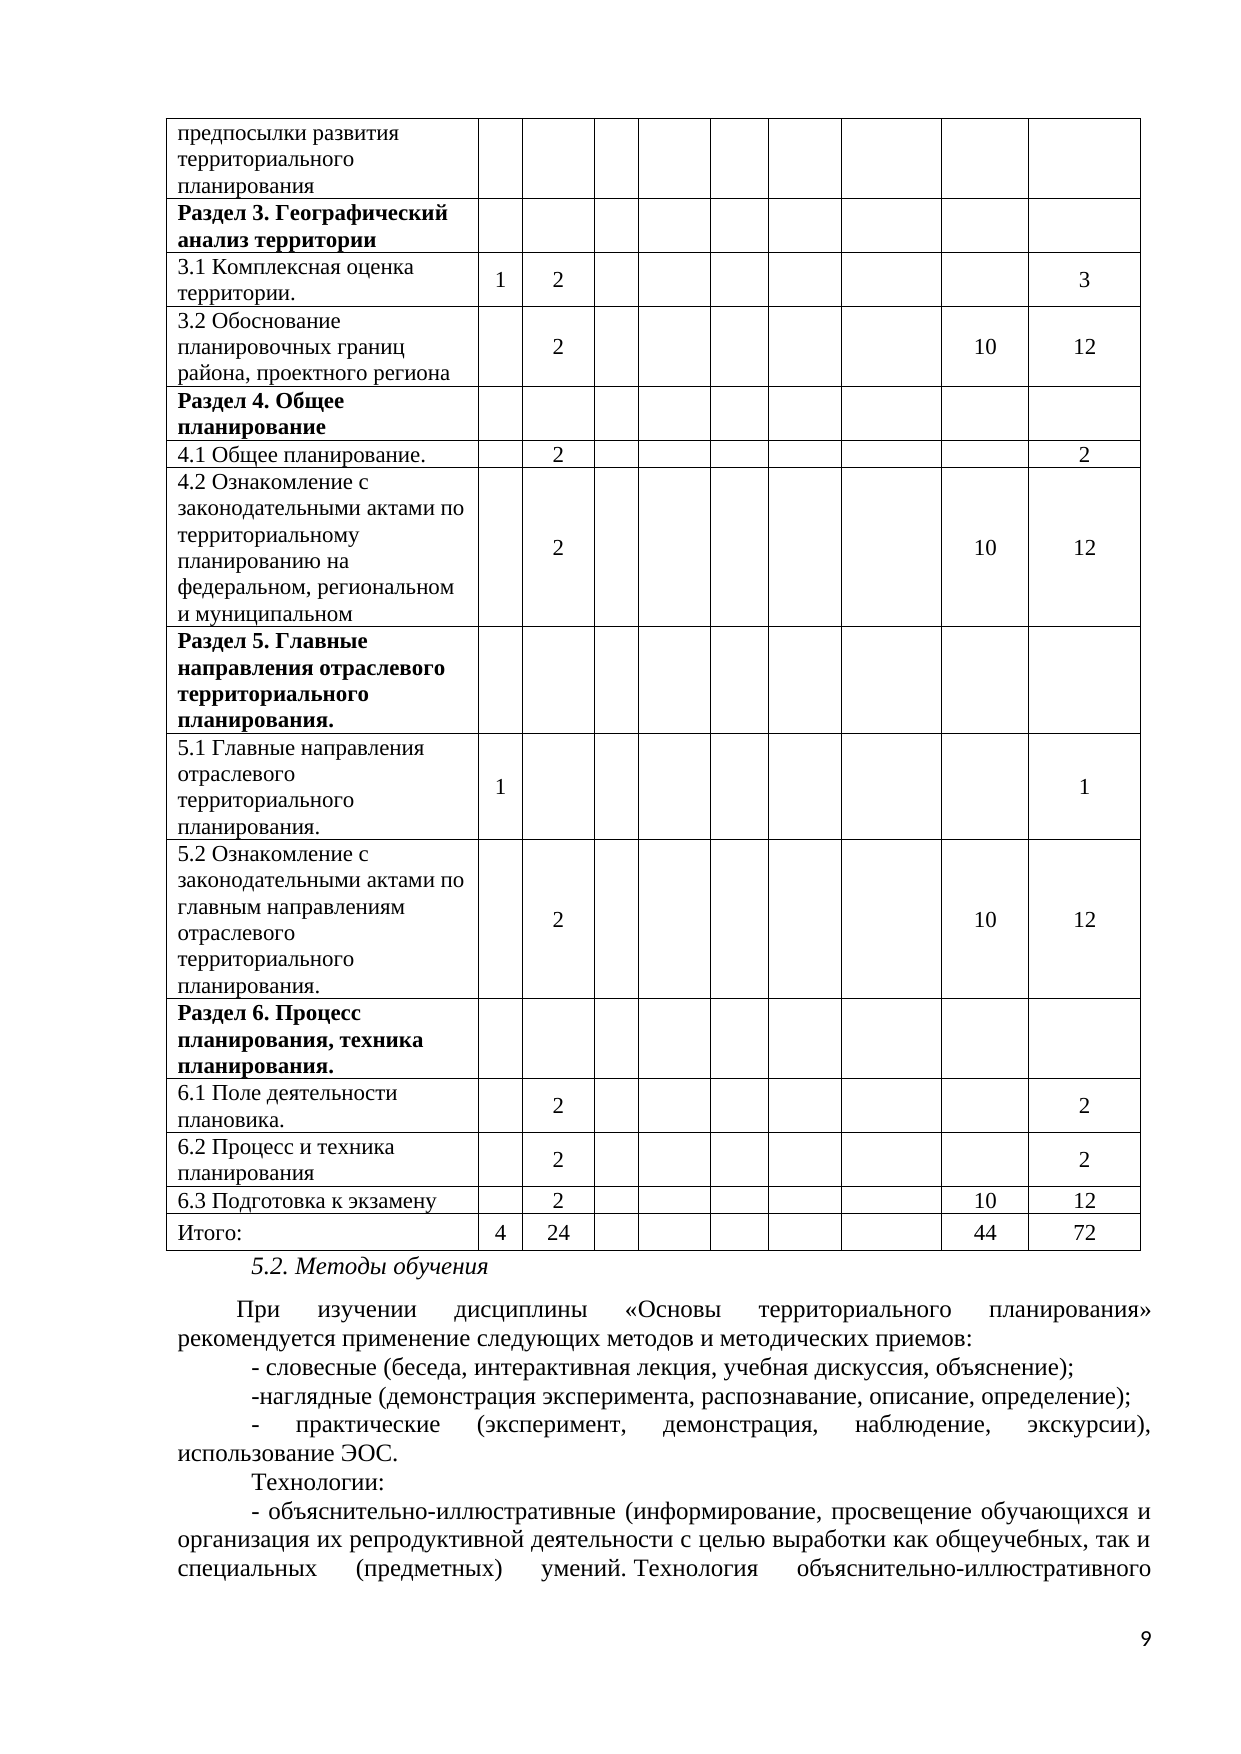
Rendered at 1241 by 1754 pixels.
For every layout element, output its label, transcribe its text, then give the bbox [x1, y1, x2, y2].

table_cell 12 [1029, 840, 1140, 998]
table_cell 1 [1029, 734, 1140, 839]
table_cell [595, 1079, 638, 1132]
table_cell [842, 734, 941, 839]
table_cell [942, 199, 1028, 252]
table_cell [769, 1214, 841, 1250]
table_cell 4 [479, 1214, 522, 1250]
table_cell 2 [523, 253, 594, 306]
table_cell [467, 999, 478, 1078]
table_cell [711, 387, 768, 439]
table_cell [595, 627, 638, 733]
table_cell [711, 1214, 768, 1250]
table_cell 10 [942, 307, 1028, 386]
table_cell [523, 734, 594, 839]
table_cell [769, 387, 841, 439]
table_cell 24 [523, 1214, 594, 1250]
table_cell [769, 253, 841, 306]
table_cell 2 [1029, 441, 1140, 467]
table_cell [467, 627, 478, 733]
table_cell 3 [1029, 253, 1140, 306]
table_cell [711, 441, 768, 467]
table_cell [595, 253, 638, 306]
table_cell 10 [942, 468, 1028, 626]
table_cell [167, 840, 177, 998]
table_cell [595, 441, 638, 467]
table_cell [769, 199, 841, 252]
table_cell 2 [523, 1079, 594, 1132]
table_cell [842, 387, 941, 439]
table_cell [769, 840, 841, 998]
table_cell [711, 1133, 768, 1186]
table_cell [479, 199, 522, 252]
table_cell 1 [479, 734, 522, 839]
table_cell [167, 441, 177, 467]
table_cell [842, 119, 941, 198]
table_cell [479, 1079, 522, 1132]
table_cell [711, 307, 768, 386]
table_cell [711, 1079, 768, 1132]
table_cell [523, 387, 594, 439]
table_cell [769, 468, 841, 626]
table_cell [639, 199, 710, 252]
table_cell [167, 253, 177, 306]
table_cell [639, 734, 710, 839]
table_cell 2 [1029, 1133, 1140, 1186]
table_cell [711, 468, 768, 626]
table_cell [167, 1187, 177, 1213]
table_cell [842, 253, 941, 306]
table_cell [769, 307, 841, 386]
table_cell [479, 468, 522, 626]
text 5.2. Методы обучения [177, 1251, 1152, 1280]
table_cell [639, 1079, 710, 1132]
table_cell [942, 441, 1028, 467]
table_cell [639, 387, 710, 439]
table_cell [842, 627, 941, 733]
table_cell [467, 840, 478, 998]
table_cell 12 [1029, 307, 1140, 386]
table_cell 2 [523, 441, 594, 467]
table_cell [479, 1187, 522, 1213]
table_cell [639, 441, 710, 467]
table_cell 44 [942, 1214, 1028, 1250]
table_cell [942, 734, 1028, 839]
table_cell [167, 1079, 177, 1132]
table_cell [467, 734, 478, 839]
table_cell 2 [523, 468, 594, 626]
table_cell [942, 999, 1028, 1078]
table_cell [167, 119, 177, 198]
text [177, 1496, 1152, 1582]
table_cell 2 [523, 1133, 594, 1186]
table_cell [711, 840, 768, 998]
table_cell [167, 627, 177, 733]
table_cell [639, 253, 710, 306]
table_cell [595, 1214, 638, 1250]
table_cell [639, 1214, 710, 1250]
table_cell [523, 999, 594, 1078]
table_cell [711, 253, 768, 306]
table_cell [842, 441, 941, 467]
table_cell 2 [523, 840, 594, 998]
table_cell [595, 468, 638, 626]
table_cell [595, 199, 638, 252]
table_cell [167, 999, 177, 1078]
table_cell [769, 999, 841, 1078]
text Технологии: [177, 1467, 1152, 1496]
table_cell [595, 387, 638, 439]
table_cell 10 [942, 840, 1028, 998]
table_cell [711, 734, 768, 839]
table_cell [479, 627, 522, 733]
table_cell [479, 441, 522, 467]
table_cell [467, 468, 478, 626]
table_cell [842, 1079, 941, 1132]
table_cell [842, 1133, 941, 1186]
table_cell [639, 1187, 710, 1213]
table_cell [479, 840, 522, 998]
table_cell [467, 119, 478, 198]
text - практические (эксперимент, демонстрация, наблюдение, экскурсии), использование ЭОС. [177, 1409, 1152, 1467]
table_cell [842, 840, 941, 998]
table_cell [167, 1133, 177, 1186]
table_cell [769, 1079, 841, 1132]
table_cell [479, 1133, 522, 1186]
table_cell [639, 307, 710, 386]
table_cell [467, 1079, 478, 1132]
table_cell [479, 387, 522, 439]
table_cell [1029, 999, 1140, 1078]
table_cell 12 [1029, 1187, 1140, 1213]
table_cell [711, 119, 768, 198]
table_cell [711, 199, 768, 252]
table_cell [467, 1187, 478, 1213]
table_cell [842, 1187, 941, 1213]
text При изучении дисциплины «Основы территориального планирования» рекомендуется применение следующих методов и методических приемов: [177, 1294, 1152, 1352]
table_cell 72 [1029, 1214, 1140, 1250]
table_cell [769, 119, 841, 198]
table_cell [942, 627, 1028, 733]
table_cell [639, 1133, 710, 1186]
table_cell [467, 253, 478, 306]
table_cell [1029, 627, 1140, 733]
table_cell [479, 999, 522, 1078]
table_cell [523, 199, 594, 252]
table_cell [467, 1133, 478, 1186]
table_cell [523, 627, 594, 733]
table_cell [942, 387, 1028, 439]
table_cell [639, 999, 710, 1078]
table_cell [1029, 199, 1140, 252]
table_cell [639, 627, 710, 733]
table_cell [479, 307, 522, 386]
table_cell [479, 119, 522, 198]
table_cell [769, 1187, 841, 1213]
table_cell [942, 1133, 1028, 1186]
table_cell 2 [1029, 1079, 1140, 1132]
table_cell [595, 999, 638, 1078]
table_cell [842, 307, 941, 386]
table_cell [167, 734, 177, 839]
table_cell [942, 253, 1028, 306]
table_cell 1 [479, 253, 522, 306]
table_cell [769, 627, 841, 733]
table_cell 8 [1029, 119, 1140, 198]
table_cell 10 [942, 1187, 1028, 1213]
table_cell [769, 734, 841, 839]
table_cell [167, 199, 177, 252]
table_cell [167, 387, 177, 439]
table_cell [942, 1079, 1028, 1132]
table_cell [842, 1214, 941, 1250]
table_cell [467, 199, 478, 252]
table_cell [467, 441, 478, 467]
table_cell [595, 1133, 638, 1186]
table_cell [595, 840, 638, 998]
table_cell [595, 307, 638, 386]
table_cell [595, 734, 638, 839]
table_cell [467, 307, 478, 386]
table_cell Итого: [167, 1214, 478, 1250]
table_cell 2 [523, 1187, 594, 1213]
table_cell [639, 119, 710, 198]
text -наглядные (демонстрация эксперимента, распознавание, описание, определение); [177, 1381, 1152, 1409]
table_cell [769, 1133, 841, 1186]
table_cell [1029, 387, 1140, 439]
table_cell 2 [523, 307, 594, 386]
table_cell [595, 1187, 638, 1213]
table_cell [842, 999, 941, 1078]
table_cell [711, 999, 768, 1078]
table_cell [842, 468, 941, 626]
table_cell [639, 840, 710, 998]
table_cell 12 [1029, 468, 1140, 626]
table_cell [639, 468, 710, 626]
table_cell [769, 441, 841, 467]
table_cell [842, 199, 941, 252]
table_cell 4 [523, 119, 594, 198]
text - словесные (беседа, интерактивная лекция, учебная дискуссия, объяснение); [177, 1352, 1152, 1381]
table_cell [711, 627, 768, 733]
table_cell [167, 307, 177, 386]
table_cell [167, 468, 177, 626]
table_cell [711, 1187, 768, 1213]
table_cell 4 [942, 119, 1028, 198]
table_cell [595, 119, 638, 198]
